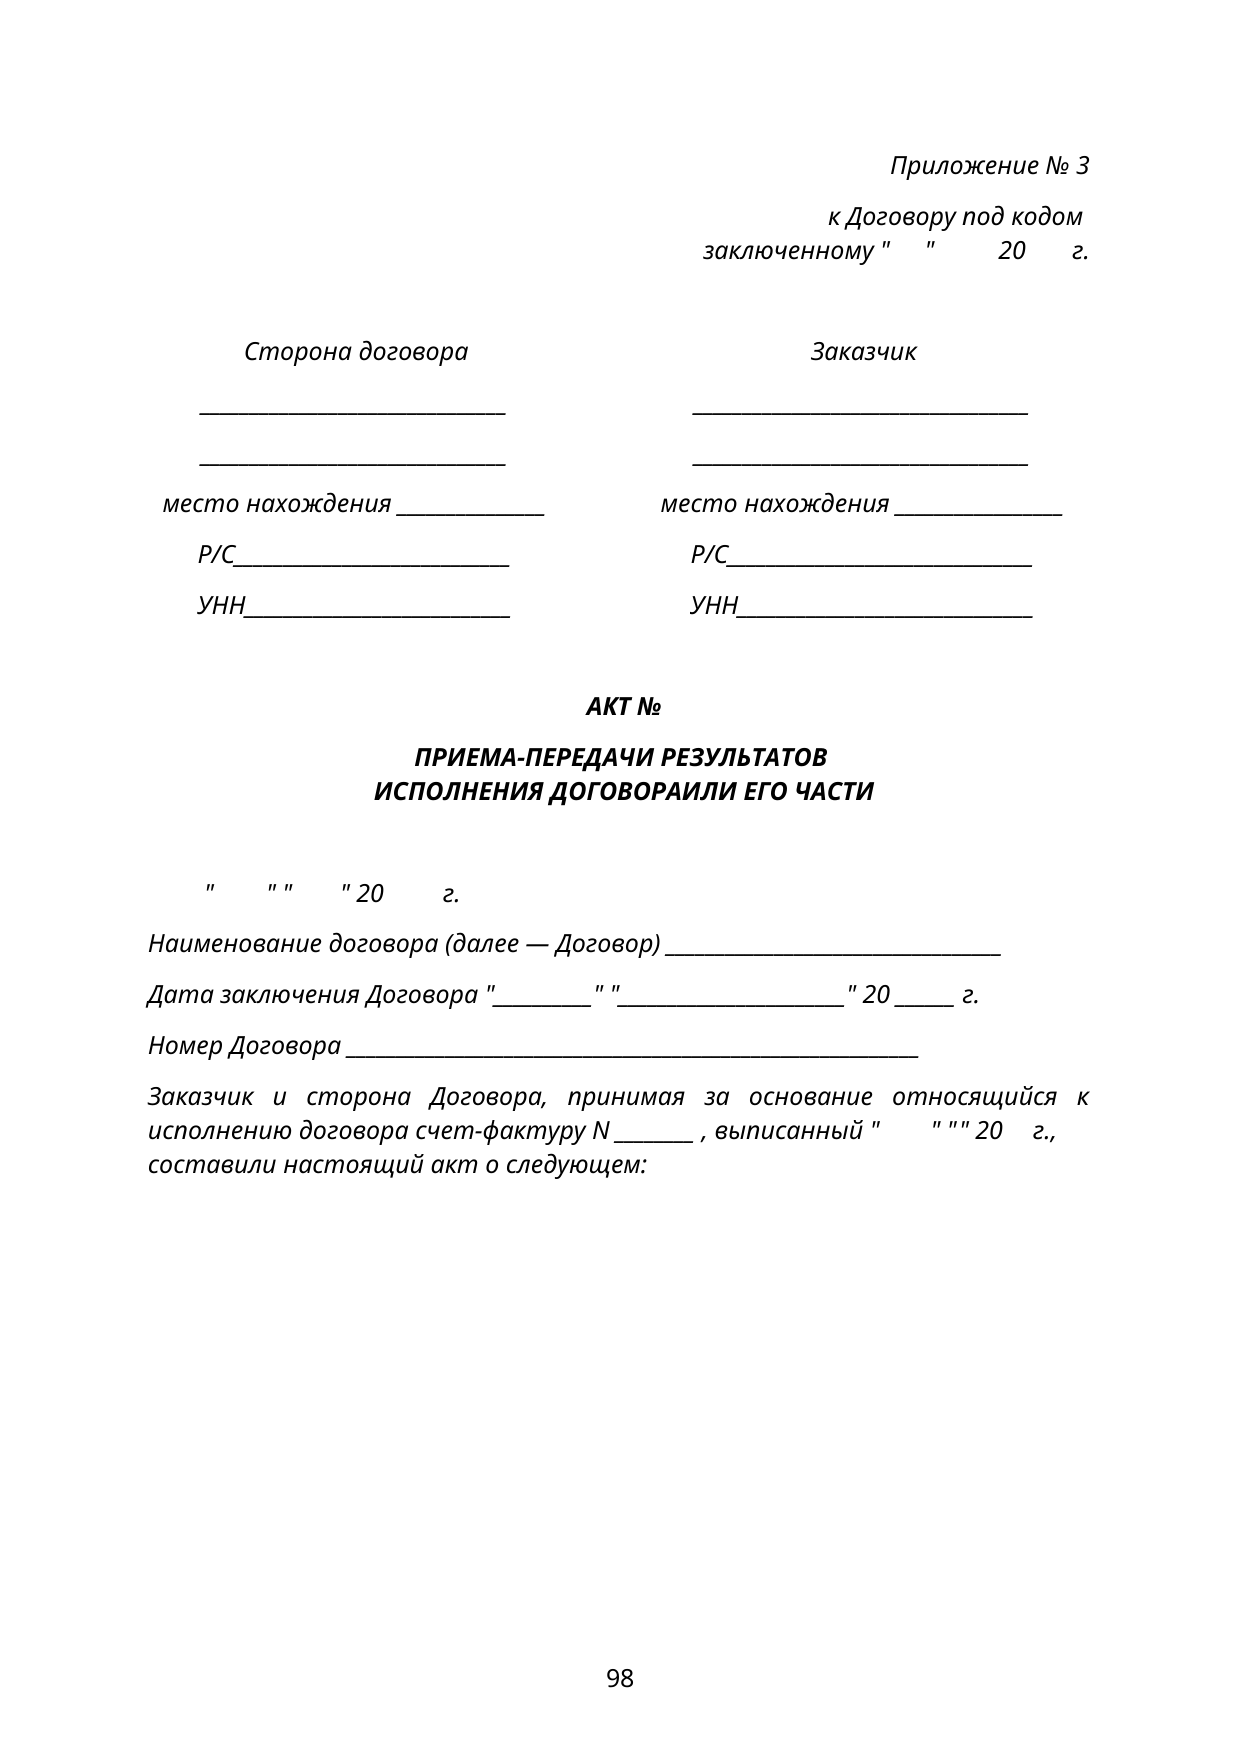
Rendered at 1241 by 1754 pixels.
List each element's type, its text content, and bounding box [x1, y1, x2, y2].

table_header Заказчик __________________________________ __________________________________ место нахождения _________________ Р/С_______________________________ УНН______________________________ [600, 334, 1128, 638]
text Приложение № 3 [148, 148, 1092, 182]
text АКТ № [207, 689, 1044, 723]
text Номер Договора __________________________________________________________ [148, 1027, 1092, 1062]
text Заказчик и сторона Договора, принимая за основание относящийся к исполнению договора счет-фактуру N ________ , выписанный " " " " 20 г., составили настоящий акт о следующем: [148, 1078, 1092, 1180]
text Наименование договора (далее — Договор) __________________________________ [148, 926, 1092, 960]
text к Договору под кодом заключенному " " 20 г. [148, 198, 1092, 267]
text ПРИЕМА-ПЕРЕДАЧИ РЕЗУЛЬТАТОВ ИСПОЛНЕНИЯ ДОГОВОРАИЛИ ЕГО ЧАСТИ [207, 740, 1044, 808]
text Дата заключения Договора "__________" "_______________________" 20 ______ г. [148, 977, 1092, 1011]
table_header Сторона договора _______________________________ _______________________________ место нахождения _______________ Р/С____________________________ УНН___________________________ [112, 334, 599, 638]
text " " " " 20 г. [148, 875, 1092, 909]
